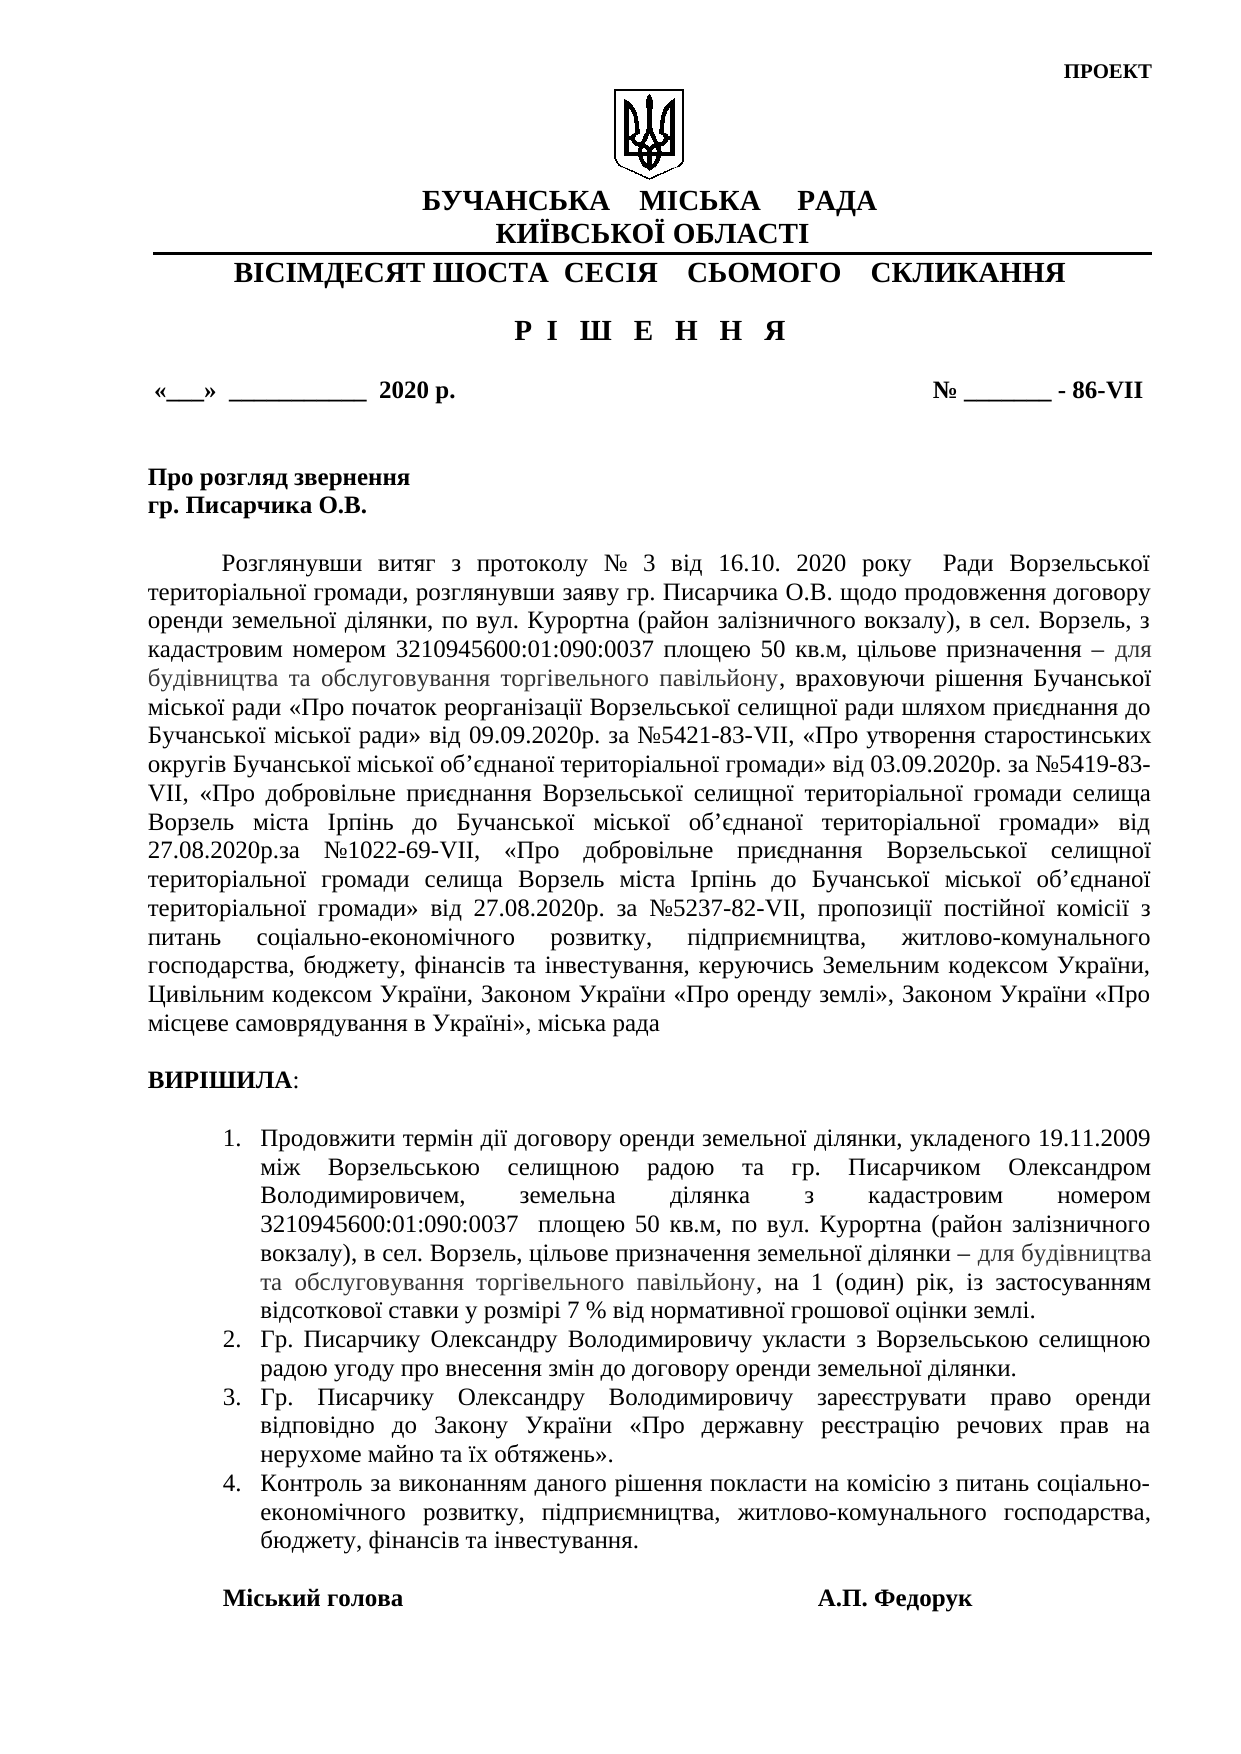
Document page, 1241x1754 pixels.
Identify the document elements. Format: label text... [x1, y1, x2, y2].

subtitle Міський голова А.П. Федорук [148, 1583, 1152, 1612]
text гр. Писарчика О.В. [148, 490, 1152, 519]
text ВІСІМДЕСЯТ ШОСТА СЕСІЯ СЬОМОГО СКЛИКАННЯ [148, 255, 1152, 289]
text БУЧАНСЬКА МІСЬКА РАДА [148, 183, 1152, 217]
subtitle Р І Ш Е Н Н Я [148, 313, 1152, 347]
list Контроль за виконанням даного рішення покласти на комісію з питань соціально-економічного розвитку, підприємництва, житлово-комунального господарства, бюджету, фінансів та інвестування. [223, 1468, 1152, 1554]
subtitle «___» ___________ 2020 р. № _______ - 86-VII [148, 375, 1152, 404]
list Гр. Писарчику Олександру Володимировичу зареєструвати право оренди відповідно до Закону України «Про державну реєстрацію речових прав на нерухоме майно та їх обтяжень». [223, 1382, 1152, 1468]
text ВИРІШИЛА: [148, 1065, 1152, 1094]
subtitle КИЇВСЬКОЇ ОБЛАСТІ [153, 217, 1152, 252]
list Гр. Писарчику Олександру Володимировичу укласти з Ворзельською селищною радою угоду про внесення змін до договору оренди земельної ділянки. [223, 1324, 1152, 1382]
list Продовжити термін дії договору оренди земельної ділянки, укладеного 19.11.2009 між Ворзельською селищною радою та гр. Писарчиком Олександром Володимировичем, земельна ділянка з кадастровим номером 3210945600:01:090:0037 площею 50 кв.м, по вул. Курортна (район залізничного вокзалу), в сел. Ворзель, цільове призначення земельної ділянки – для будівництва та обслуговування торгівельного павільйону, на 1 (один) рік, із застосуванням відсоткової ставки у розмірі 7 % від нормативної грошової оцінки землі. [223, 1123, 1152, 1324]
text Розглянувши витяг з протоколу № 3 від 16.10. 2020 року Ради Ворзельської територіальної громади, розглянувши заяву гр. Писарчика О.В. щодо продовження договору оренди земельної ділянки, по вул. Курортна (район залізничного вокзалу), в сел. Ворзель, з кадастровим номером 3210945600:01:090:0037 площею 50 кв.м, цільове призначення – для будівництва та обслуговування торгівельного павільйону, враховуючи рішення Бучанської міської ради «Про початок реорганізації Ворзельської селищної ради шляхом приєднання до Бучанської міської ради» від 09.09.2020р. за №5421-83-VII, «Про утворення старостинських округів Бучанської міської об’єднаної територіальної громади» від 03.09.2020р. за №5419-83-VII, «Про добровільне приєднання Ворзельської селищної територіальної громади селища Ворзель міста Ірпінь до Бучанської міської об’єднаної територіальної громади» від 27.08.2020р.за №1022-69-VII, «Про добровільне приєднання Ворзельської селищної територіальної громади селища Ворзель міста Ірпінь до Бучанської міської об’єднаної територіальної громади» від 27.08.2020р. за №5237-82-VII, пропозиції постійної комісії з питань соціально-економічного розвитку, підприємництва, житлово-комунального господарства, бюджету, фінансів та інвестування, керуючись Земельним кодексом України, Цивільним кодексом України, Законом України «Про оренду землі», Законом України «Про місцеве самоврядування в Україні», міська рада [148, 548, 1152, 1037]
subtitle ПРОЕКТ [148, 59, 1152, 83]
text Про розгляд звернення [148, 462, 1152, 490]
